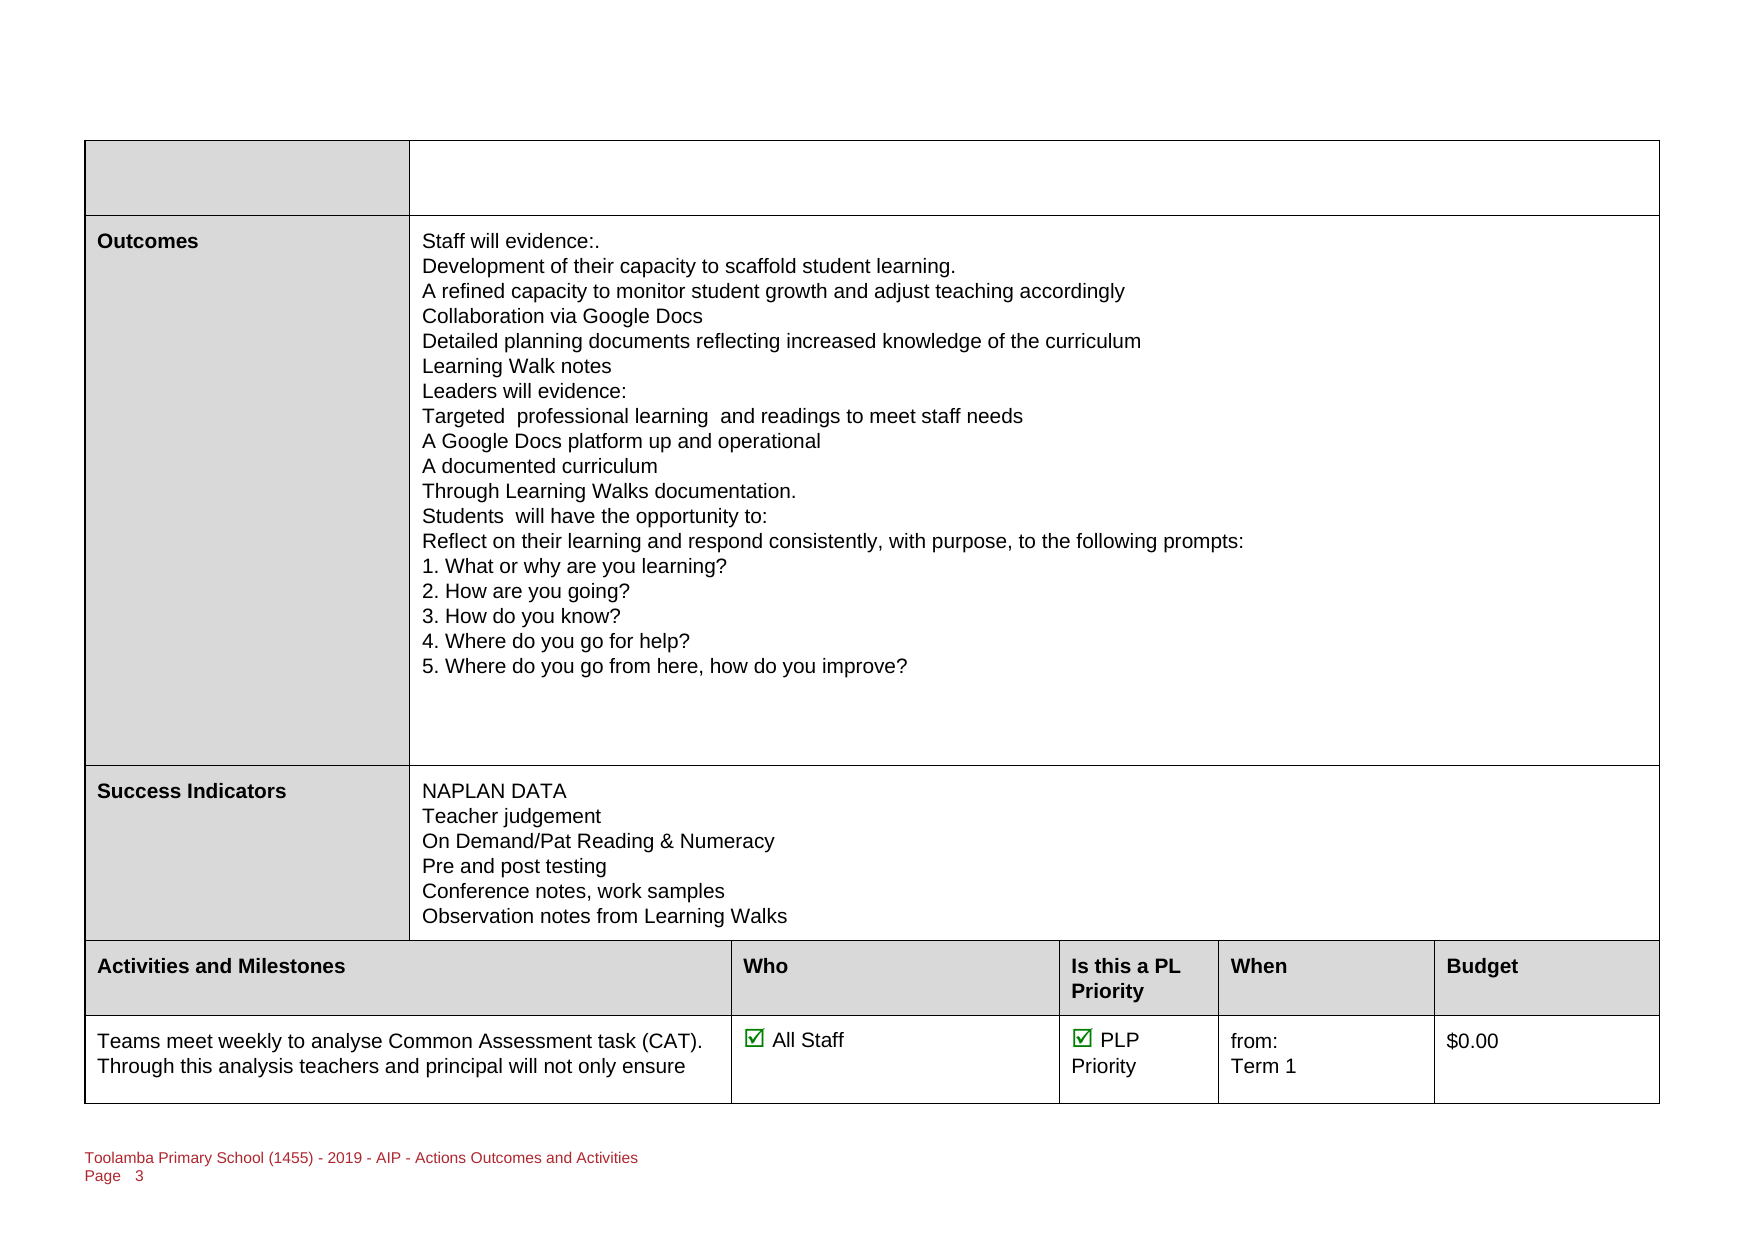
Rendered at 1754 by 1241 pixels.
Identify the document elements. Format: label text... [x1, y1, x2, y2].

table_cell Activities and Milestones [86, 941, 731, 1015]
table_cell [1219, 1016, 1434, 1102]
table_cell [1435, 1016, 1659, 1102]
table_cell Who [732, 941, 1059, 1015]
table_cell NAPLAN DATA Teacher judgement On Demand/Pat Reading & Numeracy Pre and post testing Conference notes, work samples Observation notes from Learning Walks [410, 766, 1659, 940]
table_cell PLP Priority [1060, 1016, 1218, 1102]
table_cell When [1219, 941, 1434, 1015]
table_cell All Staff [732, 1016, 1059, 1102]
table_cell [86, 1016, 731, 1102]
table_cell Outcomes [86, 216, 409, 765]
table_cell Actions [86, 141, 409, 215]
table_cell Is this a PL Priority [1060, 941, 1218, 1015]
table_cell Success Indicators [86, 766, 409, 940]
table_cell Staff will evidence:. Development of their capacity to scaffold student learning. A refined capacity to monitor student growth and adjust teaching accordingly Collaboration via Google Docs Detailed planning documents reflecting increased knowledge of the curriculum Learning Walk notes Leaders will evidence: Targeted professional learning and readings to meet staff needs A Google Docs platform up and operational A documented curriculum Through Learning Walks documentation. Students will have the opportunity to: Reflect on their learning and respond consistently, with purpose, to the following prompts: 1. What or why are you learning? 2. How are you going? 3. How do you know? 4. Where do you go for help? 5. Where do you go from here, how do you improve? [410, 216, 1659, 765]
table_cell Budget [1435, 941, 1659, 1015]
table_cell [410, 141, 1659, 215]
